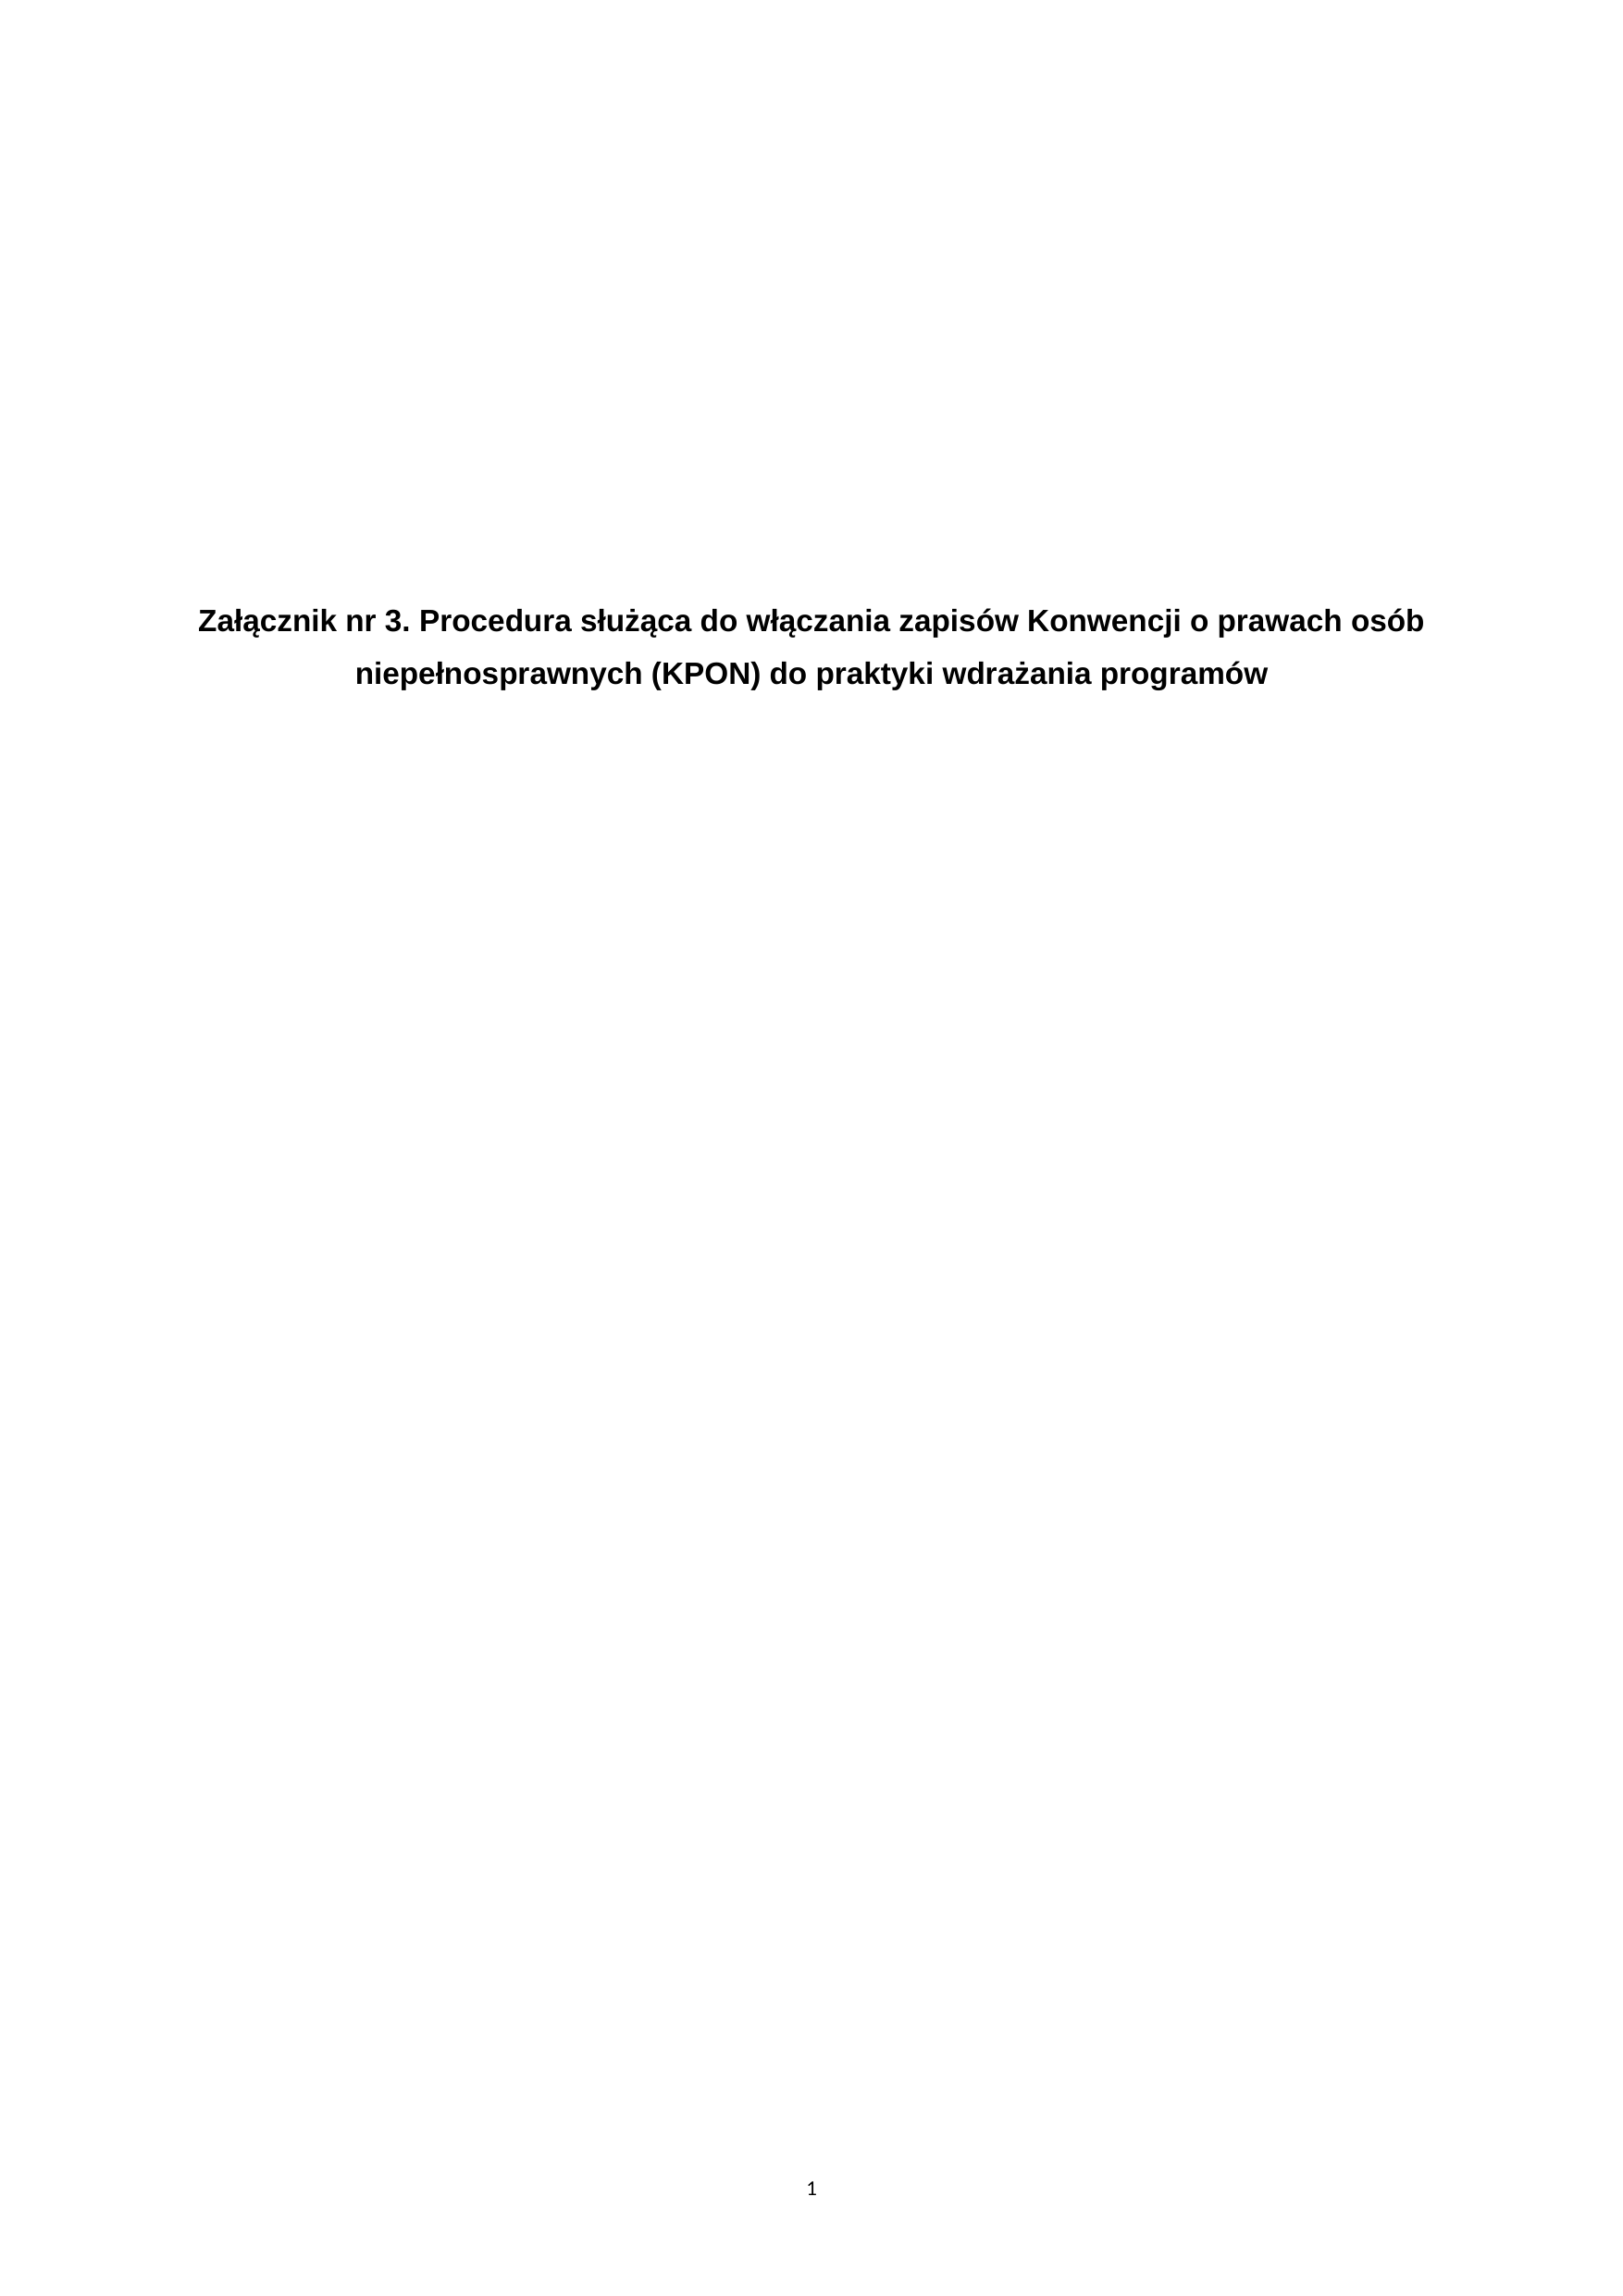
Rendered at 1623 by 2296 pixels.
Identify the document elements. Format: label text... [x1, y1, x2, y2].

text Załącznik nr 3. Procedura służąca do włączania zapisów Konwencji o prawach osób niepełnosprawnych (KPON) do praktyki wdrażania programów [137, 602, 1486, 691]
